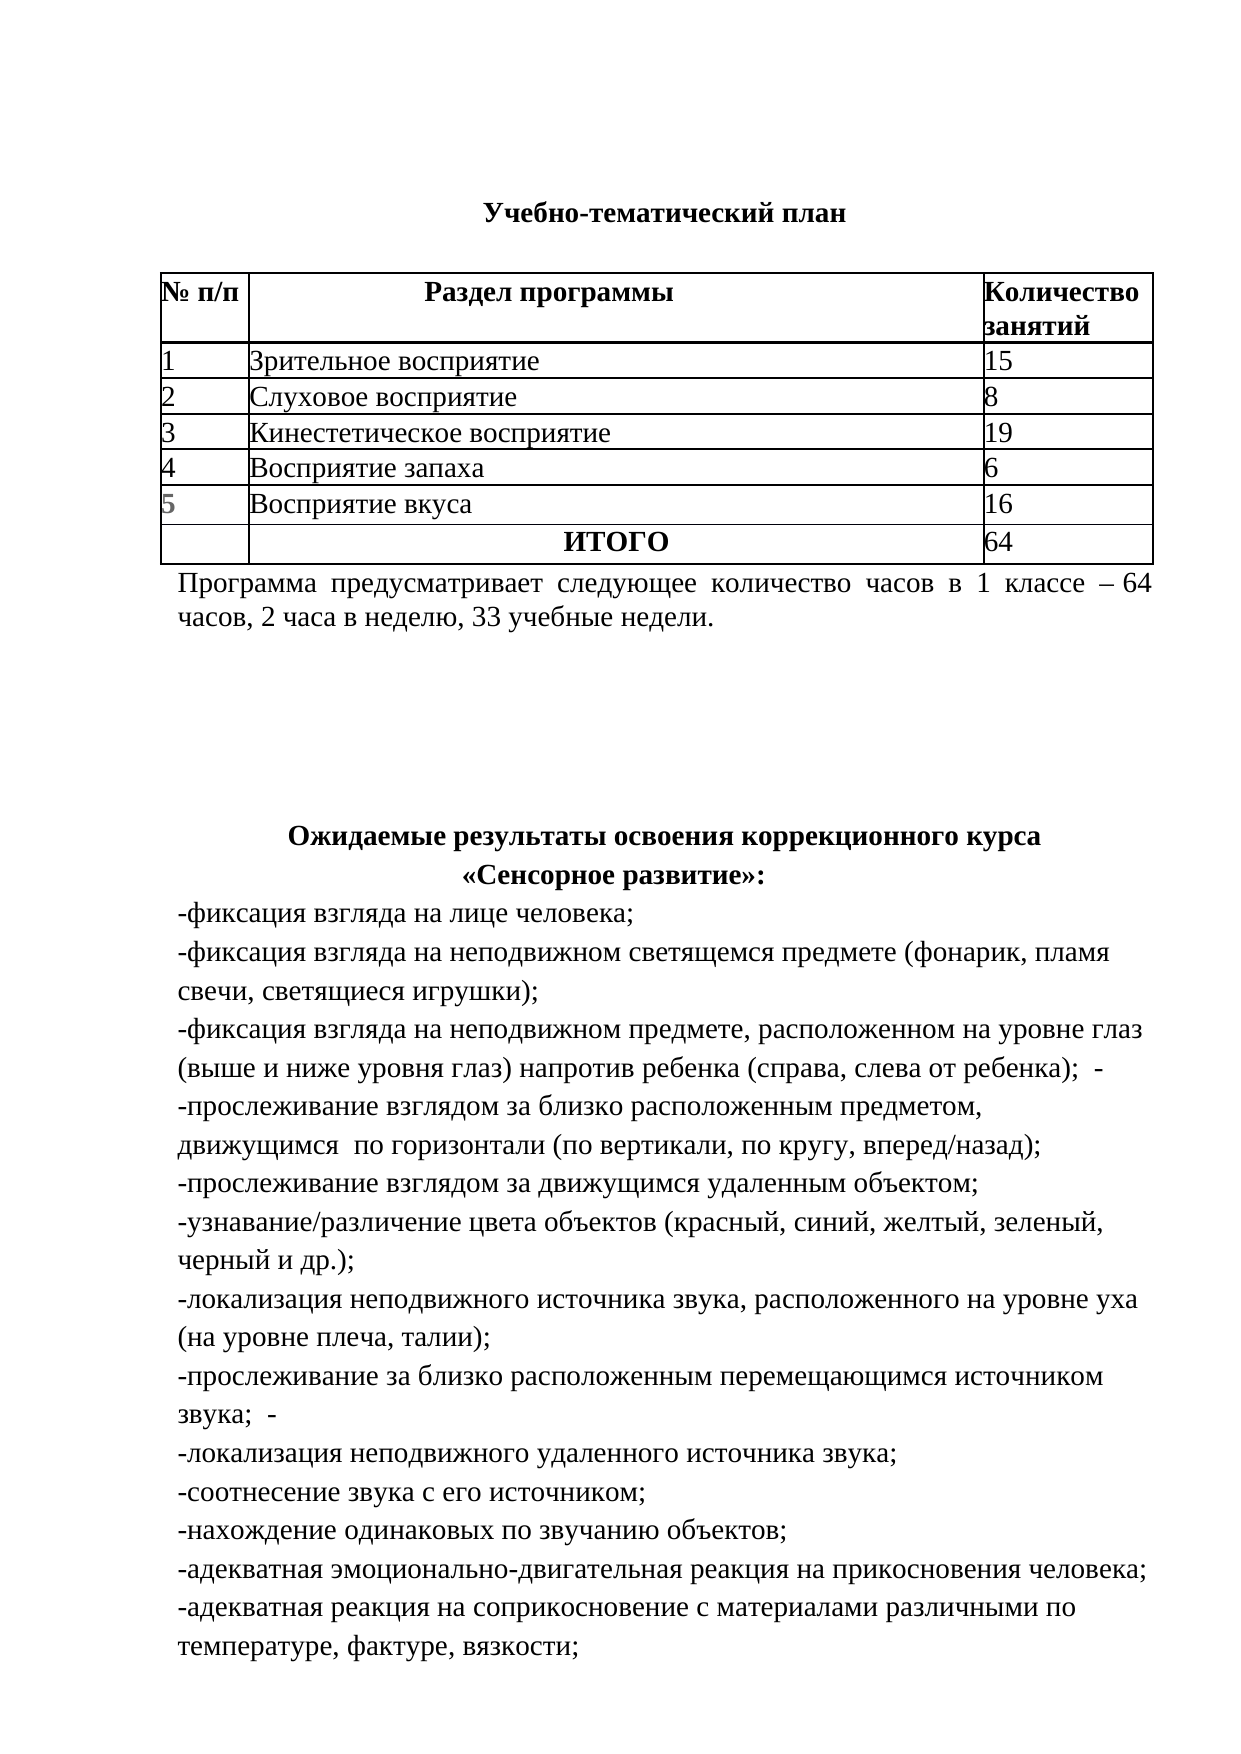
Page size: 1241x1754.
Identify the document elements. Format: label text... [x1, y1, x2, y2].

table_cell Зрительное восприятие [250, 344, 983, 377]
table_cell 5 [162, 486, 248, 523]
text -фиксация взгляда на неподвижном предмете, расположенном на уровне глаз (выше и ниже уровня глаз) напротив ребенка (справа, слева от ребенка); - [177, 1011, 1152, 1083]
text -прослеживание взглядом за движущимся удаленным объектом; [177, 1165, 1152, 1199]
table_header Количество занятий [985, 274, 1152, 341]
text Учебно-тематический план [177, 195, 1152, 229]
table_cell 16 [985, 486, 1152, 523]
text -фиксация взгляда на неподвижном светящемся предмете (фонарик, пламя свечи, светящиеся игрушки); [177, 934, 1152, 1006]
table_cell Восприятие вкуса [250, 486, 983, 523]
table_cell 1 [162, 344, 248, 377]
text -узнавание/различение цвета объектов (красный, синий, желтый, зеленый, черный и др.); [177, 1204, 1152, 1276]
text Программа предусматривает следующее количество часов в 1 классе – 64 часов, 2 часа в неделю, 33 учебные недели. [177, 565, 1152, 632]
text -адекватная эмоционально-двигательная реакция на прикосновения человека; [177, 1551, 1152, 1584]
text -адекватная реакция на соприкосновение с материалами различными по температуре, фактуре, вязкости; [177, 1589, 1152, 1661]
table_cell 64 [985, 525, 1152, 563]
text «Сенсорное развитие»: [177, 857, 1152, 891]
text -нахождение одинаковых по звучанию объектов; [177, 1512, 1152, 1546]
text Ожидаемые результаты освоения коррекционного курса [177, 818, 1152, 852]
text -фиксация взгляда на лице человека; [177, 896, 1152, 929]
table_cell 6 [985, 450, 1152, 484]
table_cell 19 [985, 415, 1152, 448]
text -соотнесение звука с его источником; [177, 1474, 1152, 1507]
text -прослеживание за близко расположенным перемещающимся источником звука; - [177, 1358, 1152, 1430]
table_cell ИТОГО [250, 525, 983, 563]
table_cell Восприятие запаха [250, 450, 983, 484]
table_cell 2 [162, 379, 248, 413]
table_cell [162, 525, 248, 563]
table_header Раздел программы [250, 274, 983, 341]
table_cell 8 [985, 379, 1152, 413]
text -локализация неподвижного источника звука, расположенного на уровне уха (на уровне плеча, талии); [177, 1281, 1152, 1353]
table_cell 15 [985, 344, 1152, 377]
table_header № п/п [162, 274, 248, 341]
table_cell 3 [162, 415, 248, 448]
text -прослеживание взглядом за близко расположенным предметом, движущимся по горизонтали (по вертикали, по кругу, вперед/назад); [177, 1088, 1152, 1160]
table_cell Слуховое восприятие [250, 379, 983, 413]
table_cell Кинестетическое восприятие [250, 415, 983, 448]
table_cell 4 [162, 450, 248, 484]
text -локализация неподвижного удаленного источника звука; [177, 1435, 1152, 1469]
